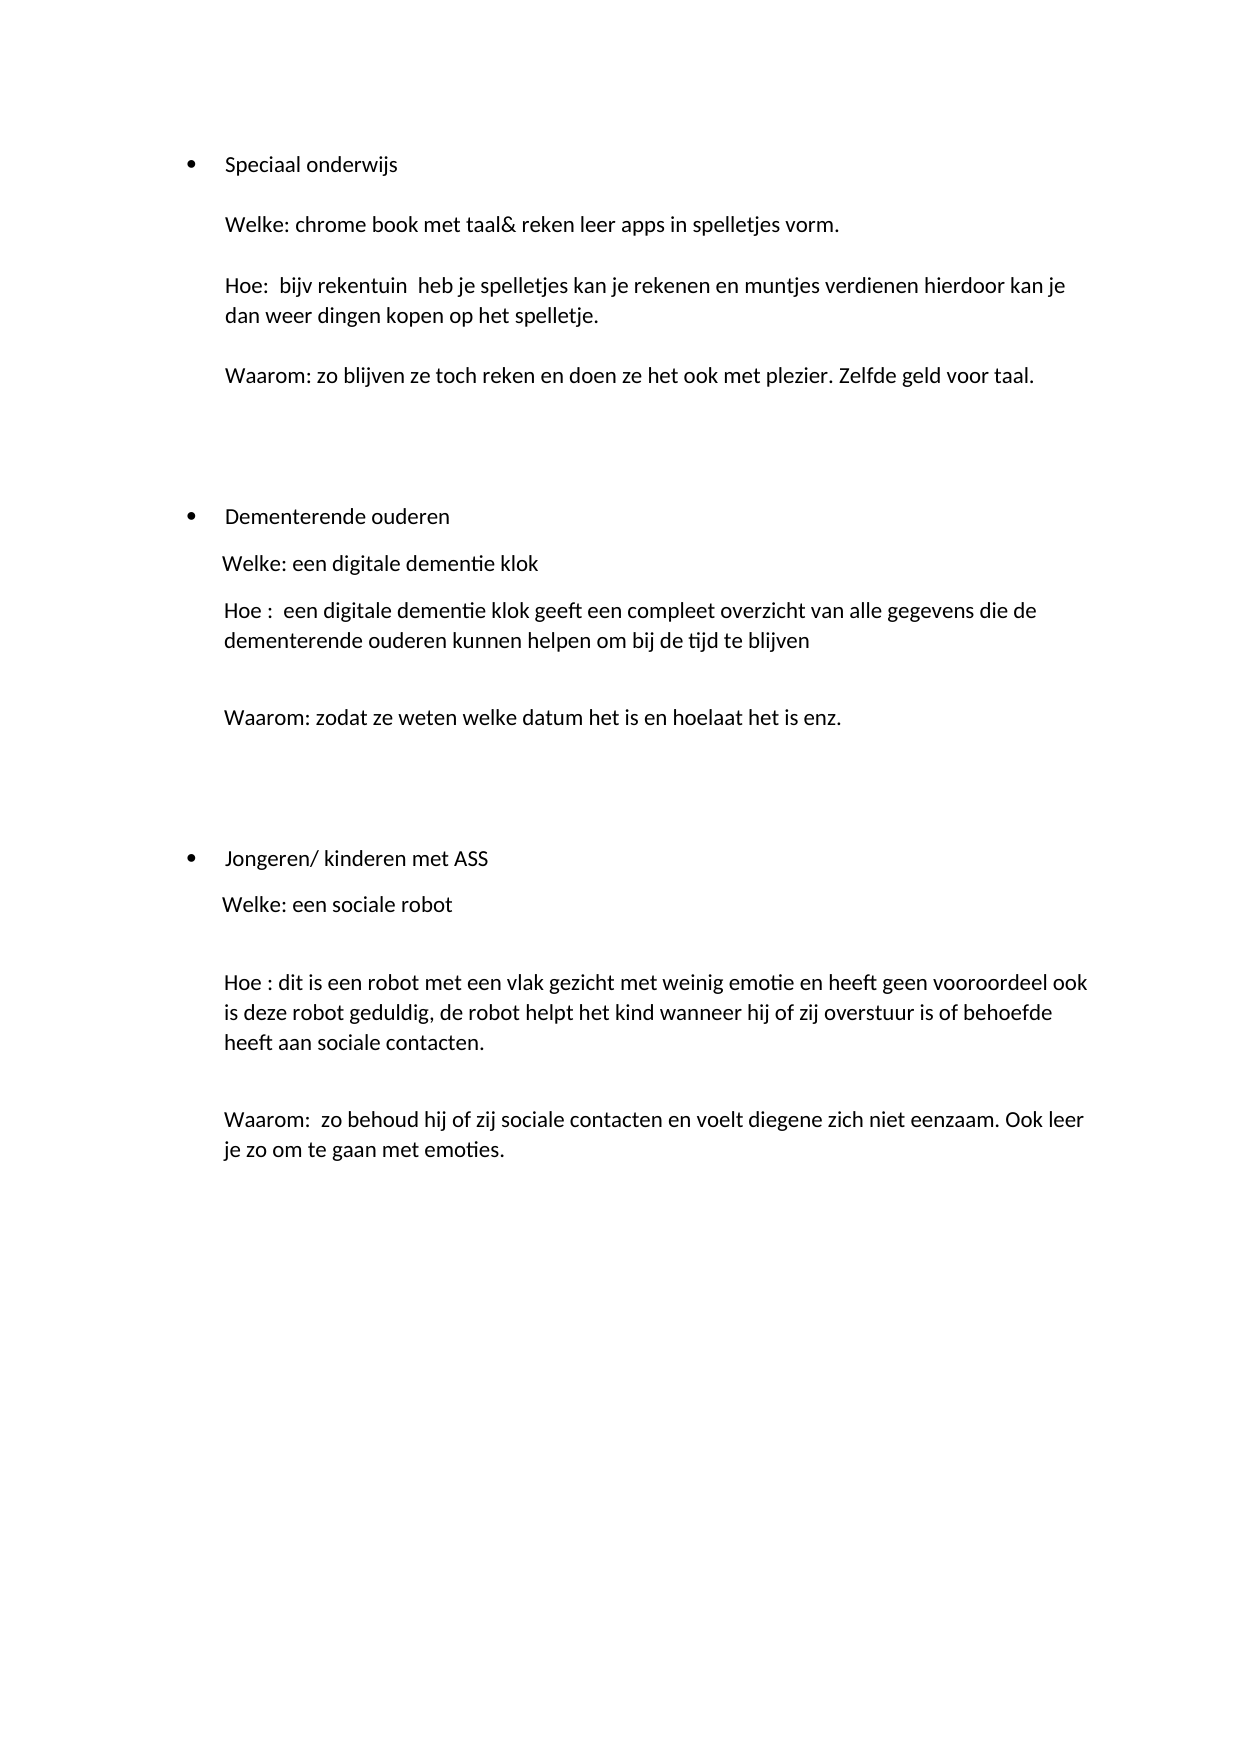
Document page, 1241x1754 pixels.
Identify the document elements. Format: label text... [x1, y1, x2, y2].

list Jongeren/ kinderen met ASS [187, 844, 1090, 872]
text Waarom: zo behoud hij of zij sociale contacten en voelt diegene zich niet eenzaam. Ook leer je zo om te gaan met emoties. [224, 1105, 1090, 1163]
list Welke: chrome book met taal& reken leer apps in spelletjes vorm. [225, 210, 1090, 269]
list Speciaal onderwijs [187, 150, 1090, 208]
text Welke: een digitale dementie klok [150, 549, 1090, 577]
text Hoe : een digitale dementie klok geeft een compleet overzicht van alle gegevens die de dementerende ouderen kunnen helpen om bij de tijd te blijven [224, 596, 1090, 684]
text Hoe : dit is een robot met een vlak gezicht met weinig emotie en heeft geen vooroordeel ook is deze robot geduldig, de robot helpt het kind wanneer hij of zij overstuur is of behoefde heeft aan sociale contacten. [224, 968, 1090, 1086]
list Waarom: zo blijven ze toch reken en doen ze het ook met plezier. Zelfde geld voor taal. [225, 361, 1090, 389]
list Dementerende ouderen [187, 502, 1090, 530]
text Waarom: zodat ze weten welke datum het is en hoelaat het is enz. [224, 703, 1090, 731]
list Hoe: bijv rekentuin heb je spelletjes kan je rekenen en muntjes verdienen hierdoor kan je dan weer dingen kopen op het spelletje. [225, 271, 1090, 359]
text Welke: een sociale robot [150, 891, 1090, 949]
